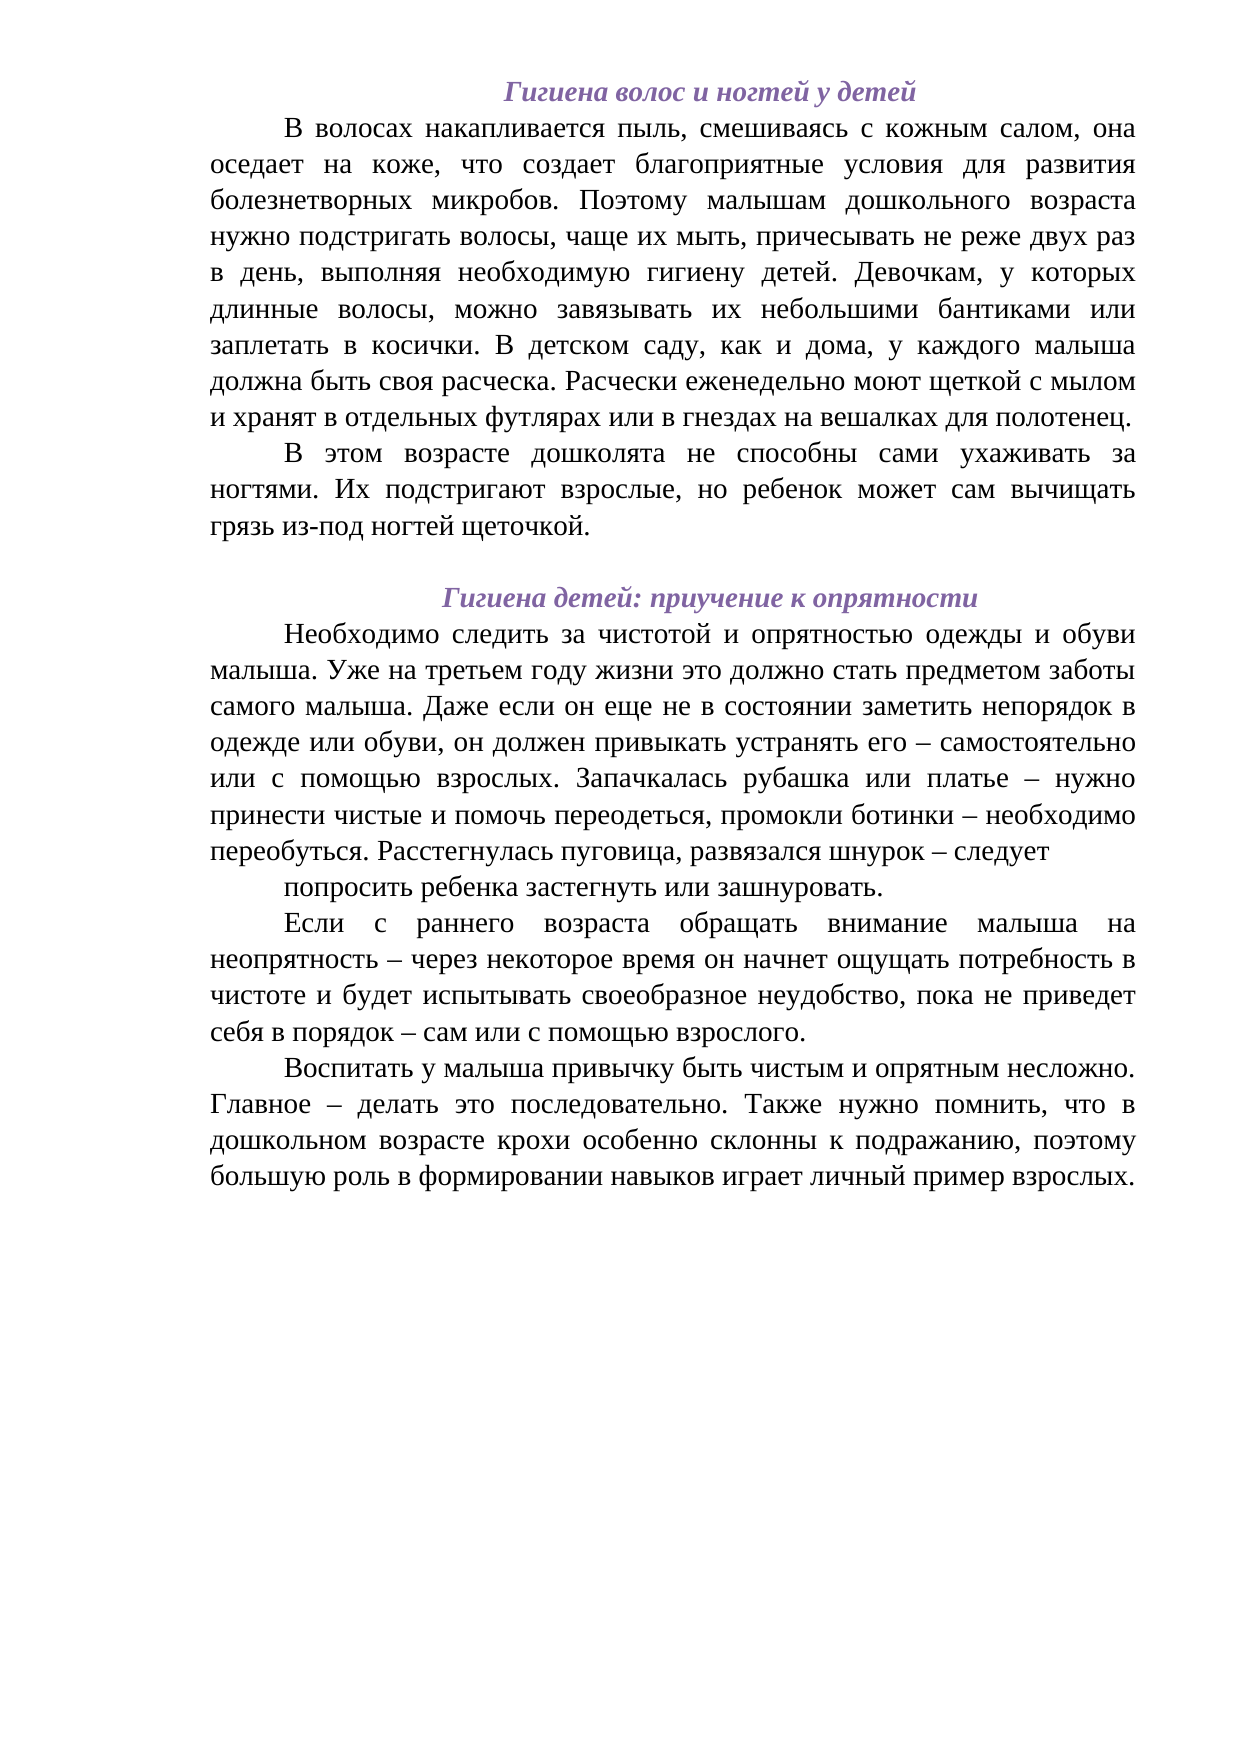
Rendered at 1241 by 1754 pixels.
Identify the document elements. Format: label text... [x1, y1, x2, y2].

text Необходимо следить за чистотой и опрятностью одежды и обуви малыша. Уже на третьем году жизни это должно стать предметом заботы самого малыша. Даже если он еще не в состоянии заметить непорядок в одежде или обуви, он должен привыкать устранять его – самостоятельно или с помощью взрослых. Запачкалась рубашка или платье – нужно принести чистые и помочь переодеться, промокли ботинки – необходимо переобуться. Расстегнулась пуговица, развязался шнурок – следует [210, 616, 1137, 866]
text В этом возрасте дошколята не способны сами ухаживать за ногтями. Их подстригают взрослые, но ребенок может сам вычищать грязь из-под ногтей щеточкой. [210, 435, 1137, 541]
text Воспитать у малыша привычку быть чистым и опрятным несложно. Главное – делать это последовательно. Также нужно помнить, что в дошкольном возрасте крохи особенно склонны к подражанию, поэтому большую роль в формировании навыков играет личный пример взрослых. [210, 1050, 1137, 1192]
text В волосах накапливается пыль, смешиваясь с кожным салом, она оседает на коже, что создает благоприятные условия для развития болезнетворных микробов. Поэтому малышам дошкольного возраста нужно подстригать волосы, чаще их мыть, причесывать не реже двух раз в день, выполняя необходимую гигиену детей. Девочкам, у которых длинные волосы, можно завязывать их небольшими бантиками или заплетать в косички. В детском саду, как и дома, у каждого малыша должна быть своя расческа. Расчески еженедельно моют щеткой с мылом и хранят в отдельных футлярах или в гнездах на вешалках для полотенец. [210, 110, 1137, 433]
text попросить ребенка застегнуть или зашнуровать. [210, 869, 1137, 903]
text Гигиена волос и ногтей у детей [210, 74, 1137, 107]
text Гигиена детей: приучение к опрятности [210, 580, 1137, 613]
text Если с раннего возраста обращать внимание малыша на неопрятность – через некоторое время он начнет ощущать потребность в чистоте и будет испытывать своеобразное неудобство, пока не приведет себя в порядок – сам или с помощью взрослого. [210, 905, 1137, 1047]
